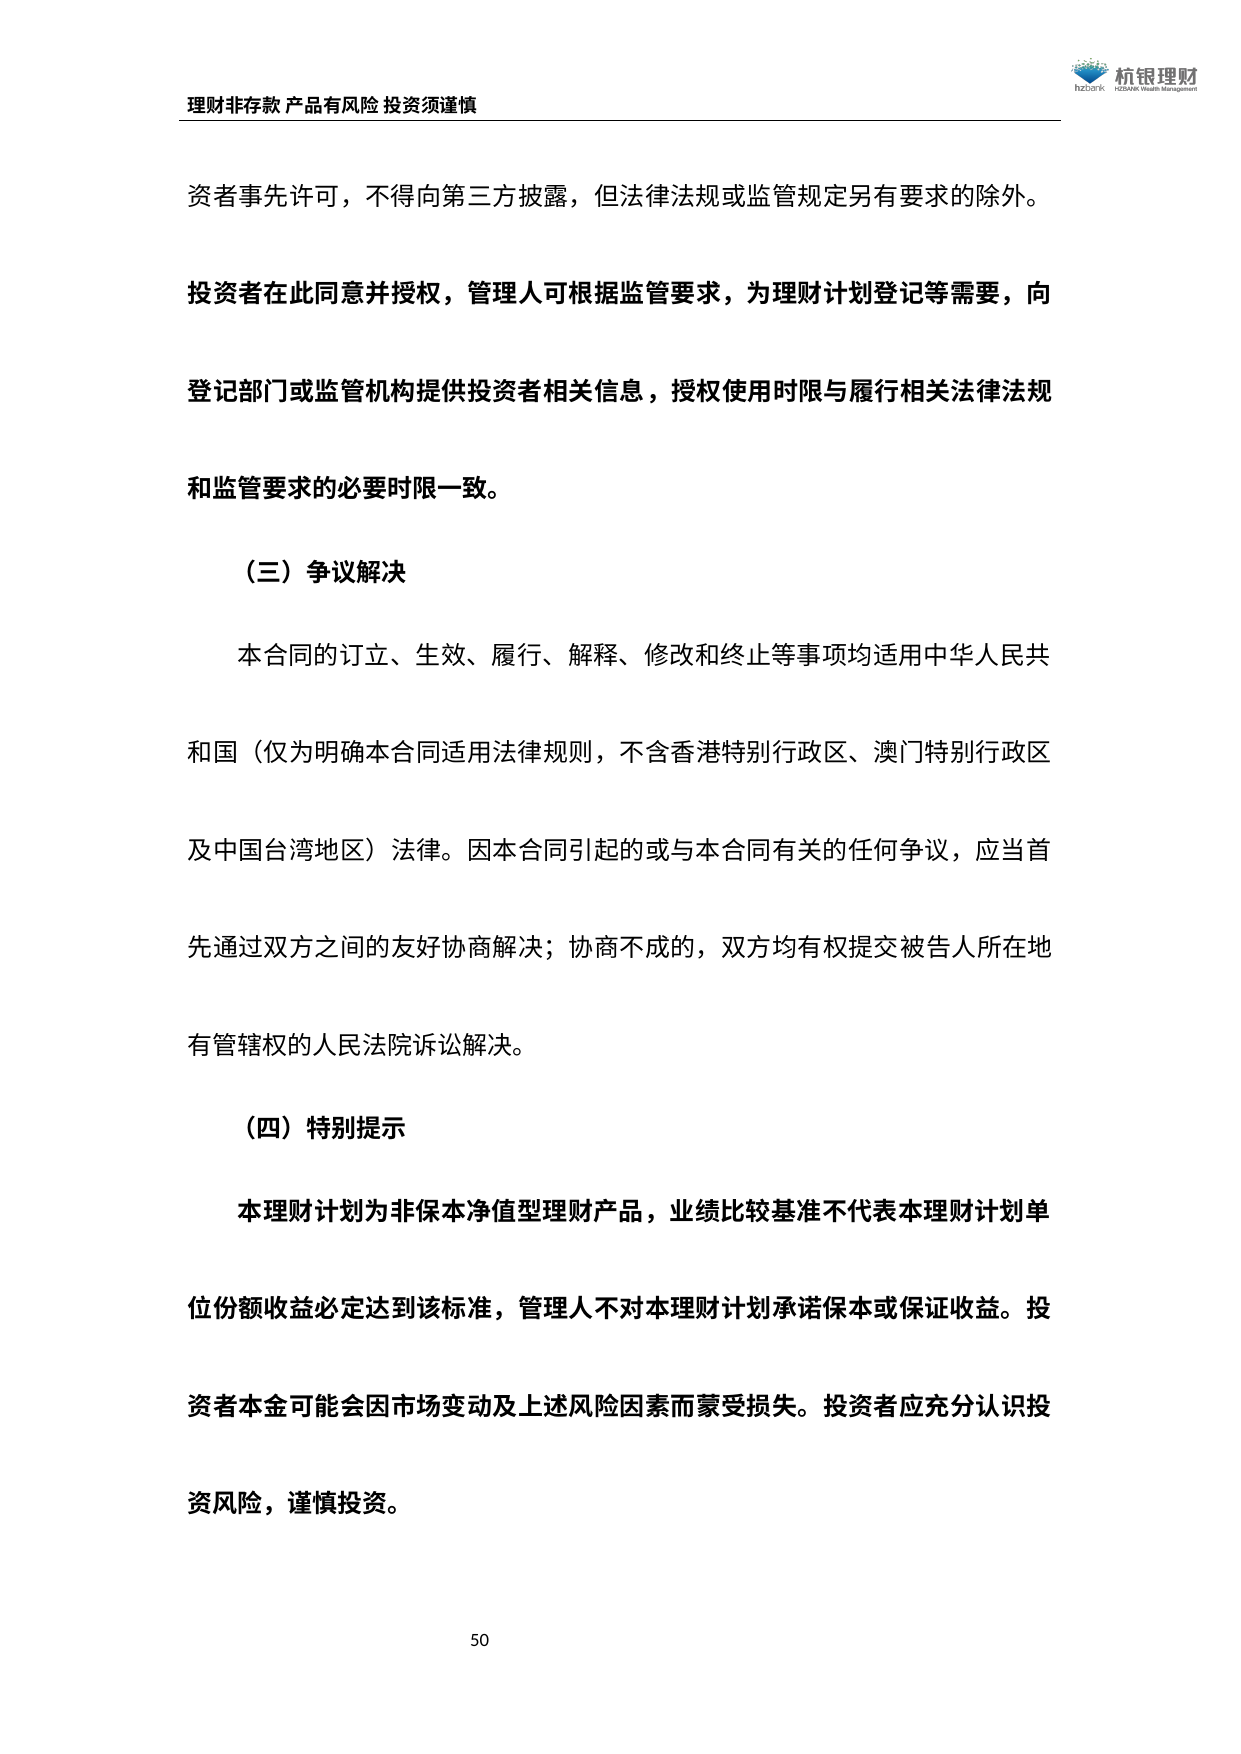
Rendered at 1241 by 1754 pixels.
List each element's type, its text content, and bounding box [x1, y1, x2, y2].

text 本合同的订立、生效、履行、解释、修改和终止等事项均适用中华人民共和国（仅为明确本合同适用法律规则，不含香港特别行政区、澳门特别行政区及中国台湾地区）法律。因本合同引起的或与本合同有关的任何争议，应当首先通过双方之间的友好协商解决；协商不成的，双方均有权提交被告人所在地有管辖权的人民法院诉讼解决。 [187, 621, 1053, 1076]
picture [1027, 0, 1240, 151]
list 争议解决 [187, 538, 1053, 603]
list 特别提示 [187, 1094, 1053, 1159]
text 本理财计划为非保本净值型理财产品，业绩比较基准不代表本理财计划单位份额收益必定达到该标准，管理人不对本理财计划承诺保本或保证收益。投资者本金可能会因市场变动及上述风险因素而蒙受损失。投资者应充分认识投资风险，谨慎投资。 [187, 1177, 1053, 1534]
text 管理人应就理财计划销售过程中获知的投资者信息承担保密义务。非经投资者事先许可，不得向第三方披露，但法律法规或监管规定另有要求的除外。投资者在此同意并授权，管理人可根据监管要求，为理财计划登记等需要，向登记部门或监管机构提供投资者相关信息，授权使用时限与履行相关法律法规和监管要求的必要时限一致。 [187, 162, 1053, 519]
